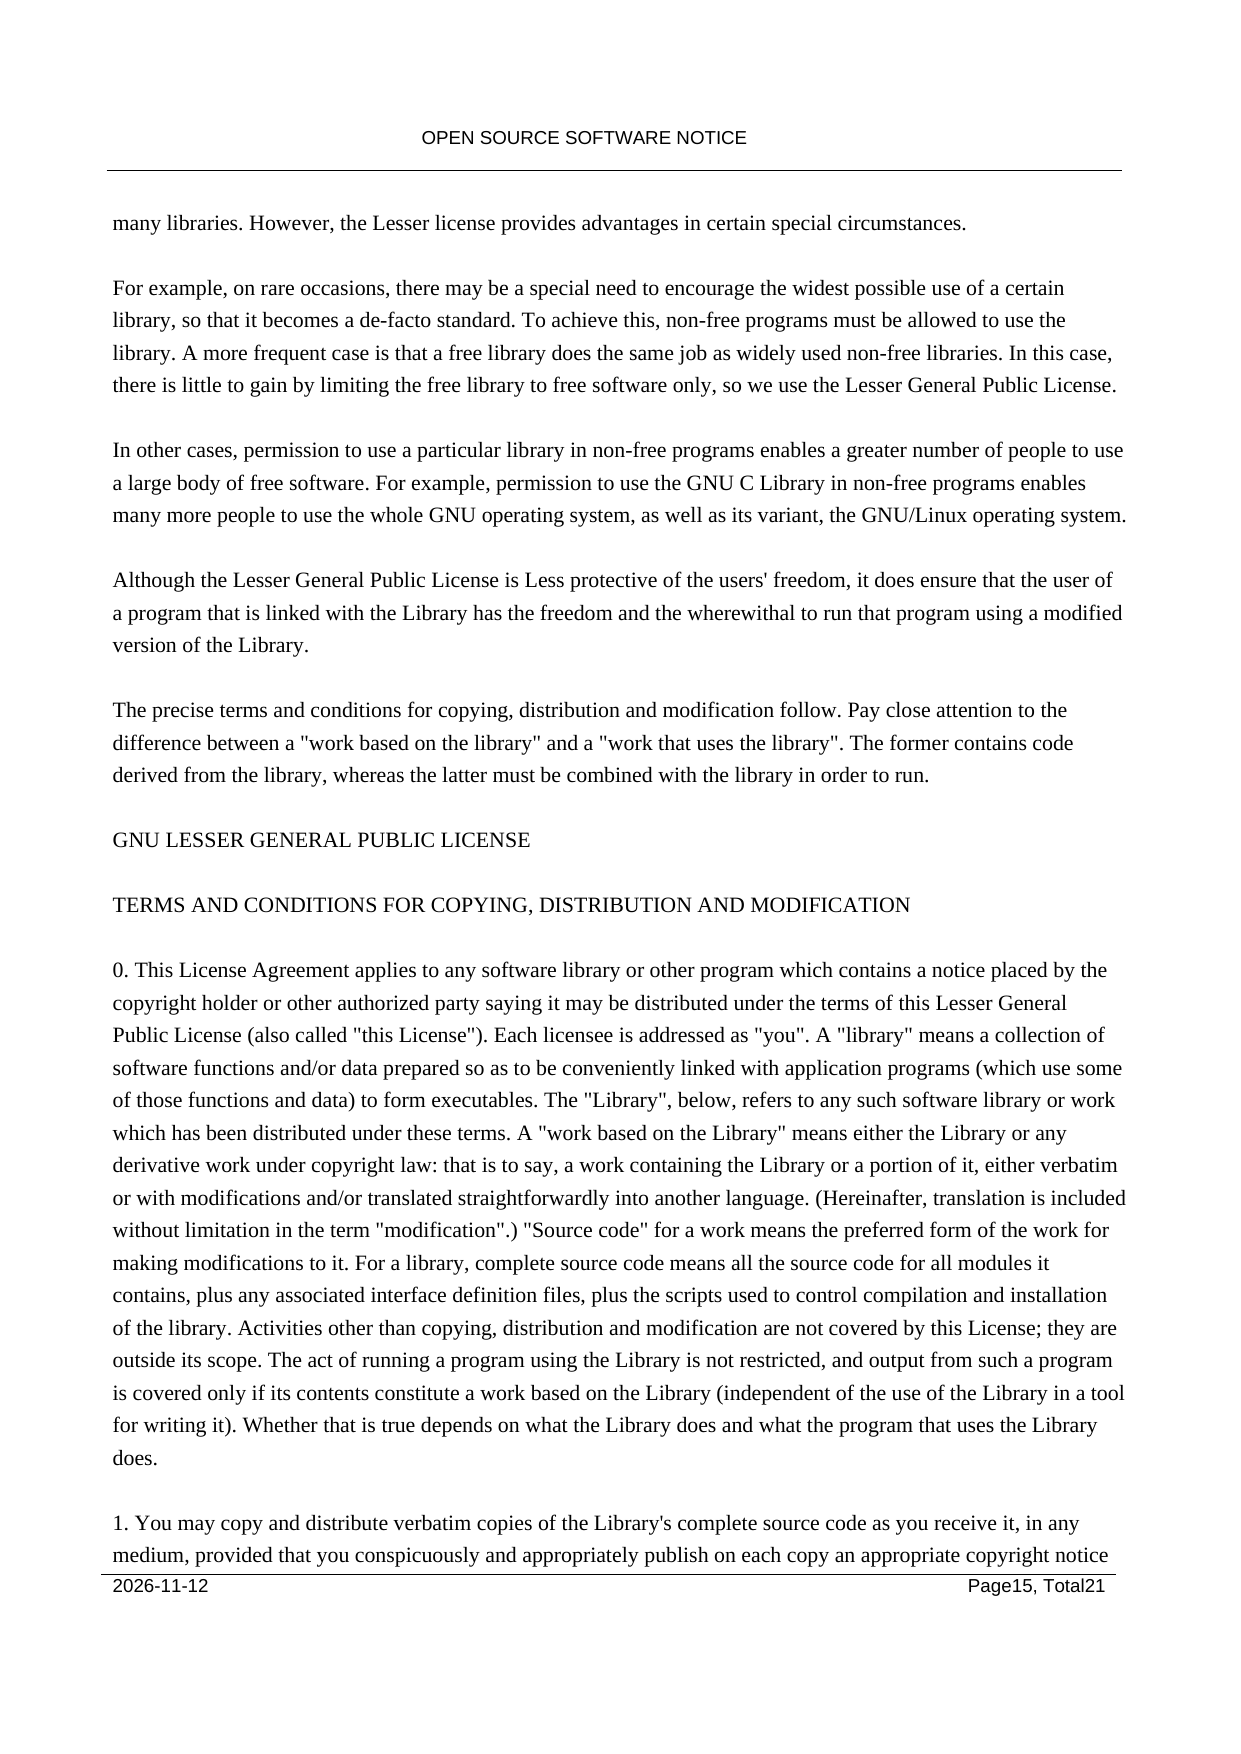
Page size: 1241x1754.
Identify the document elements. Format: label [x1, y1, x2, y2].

text [112, 206, 1128, 1571]
